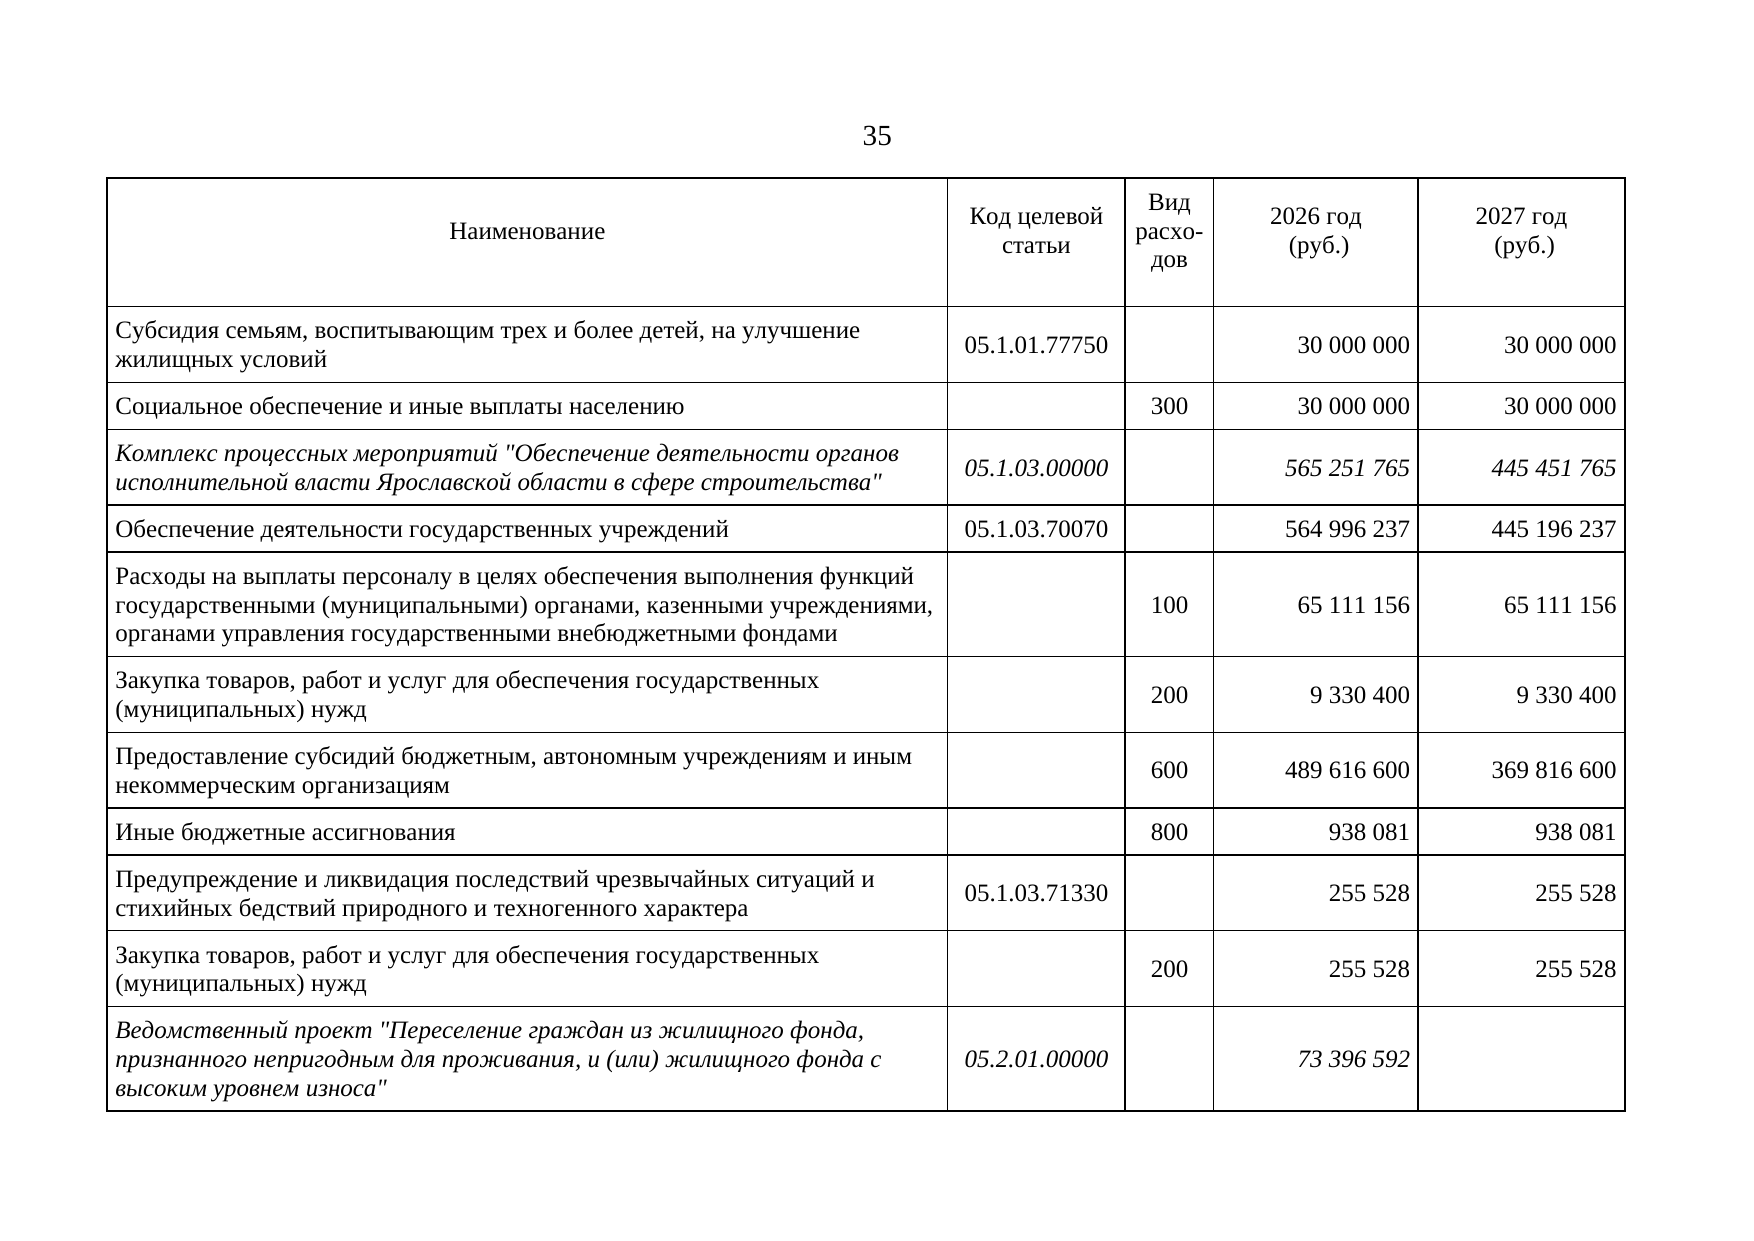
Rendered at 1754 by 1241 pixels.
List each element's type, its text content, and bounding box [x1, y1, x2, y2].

table_cell 938 081 [1419, 809, 1624, 854]
table_cell [1419, 1007, 1624, 1110]
table_cell 564 996 237 [1214, 506, 1417, 551]
table_cell 200 [1126, 931, 1213, 1006]
table_cell [948, 931, 1124, 1006]
table_cell 800 [1126, 809, 1213, 854]
table_cell Социальное обеспечение и иные выплаты населению [108, 383, 947, 428]
table_cell 600 [1126, 733, 1213, 807]
table_header 2027 год (руб.) [1419, 179, 1624, 306]
table_cell 938 081 [1214, 809, 1417, 854]
table_cell 100 [1126, 553, 1213, 656]
table_cell 30 000 000 [1419, 383, 1624, 428]
table_cell 489 616 600 [1214, 733, 1417, 807]
table_cell 05.1.03.00000 [948, 430, 1124, 504]
table_cell 255 528 [1419, 931, 1624, 1006]
table_cell [948, 733, 1124, 807]
table_cell 30 000 000 [1214, 307, 1417, 381]
table_cell Комплекс процессных мероприятий "Обеспечение деятельности органов исполнительной власти Ярославской области в сфере строительства" [108, 430, 947, 504]
table_cell 05.2.01.00000 [948, 1007, 1124, 1110]
table_cell 9 330 400 [1419, 657, 1624, 731]
table_cell 05.1.03.71330 [948, 856, 1124, 930]
table_header 2026 год (руб.) [1214, 179, 1417, 306]
table_cell [948, 657, 1124, 731]
table_cell [1126, 506, 1213, 551]
table_cell Закупка товаров, работ и услуг для обеспечения государственных (муниципальных) нужд [108, 657, 947, 731]
table_cell [948, 553, 1124, 656]
table_cell Закупка товаров, работ и услуг для обеспечения государственных (муниципальных) нужд [108, 931, 947, 1006]
table_cell 445 196 237 [1419, 506, 1624, 551]
table_header Вид расхо-дов [1126, 179, 1213, 306]
table_cell Ведомственный проект "Переселение граждан из жилищного фонда, признанного непригодным для проживания, и (или) жилищного фонда с высоким уровнем износа" [108, 1007, 947, 1110]
table_header Код целевой статьи [948, 179, 1124, 306]
table_cell 73 396 592 [1214, 1007, 1417, 1110]
table_cell 05.1.03.70070 [948, 506, 1124, 551]
table_cell 445 451 765 [1419, 430, 1624, 504]
table_cell 565 251 765 [1214, 430, 1417, 504]
table_cell Иные бюджетные ассигнования [108, 809, 947, 854]
table_cell Предупреждение и ликвидация последствий чрезвычайных ситуаций и стихийных бедствий природного и техногенного характера [108, 856, 947, 930]
table_cell 300 [1126, 383, 1213, 428]
table_cell [948, 383, 1124, 428]
table_cell 9 330 400 [1214, 657, 1417, 731]
table_header Наименование [108, 179, 947, 306]
table_cell 65 111 156 [1419, 553, 1624, 656]
table_cell 30 000 000 [1214, 383, 1417, 428]
table_cell Предоставление субсидий бюджетным, автономным учреждениям и иным некоммерческим организациям [108, 733, 947, 807]
table_cell Субсидия семьям, воспитывающим трех и более детей, на улучшение жилищных условий [108, 307, 947, 381]
table_cell 255 528 [1419, 856, 1624, 930]
table_cell Обеспечение деятельности государственных учреждений [108, 506, 947, 551]
table_cell 65 111 156 [1214, 553, 1417, 656]
table_cell [1126, 1007, 1213, 1110]
table_cell 255 528 [1214, 931, 1417, 1006]
table_cell 369 816 600 [1419, 733, 1624, 807]
table_cell [1126, 856, 1213, 930]
table_cell 30 000 000 [1419, 307, 1624, 381]
table_cell [1126, 307, 1213, 381]
table_cell [1126, 430, 1213, 504]
table_cell 05.1.01.77750 [948, 307, 1124, 381]
table_cell [948, 809, 1124, 854]
table_cell 255 528 [1214, 856, 1417, 930]
table_cell 200 [1126, 657, 1213, 731]
table_cell Расходы на выплаты персоналу в целях обеспечения выполнения функций государственными (муниципальными) органами, казенными учреждениями, органами управления государственными внебюджетными фондами [108, 553, 947, 656]
